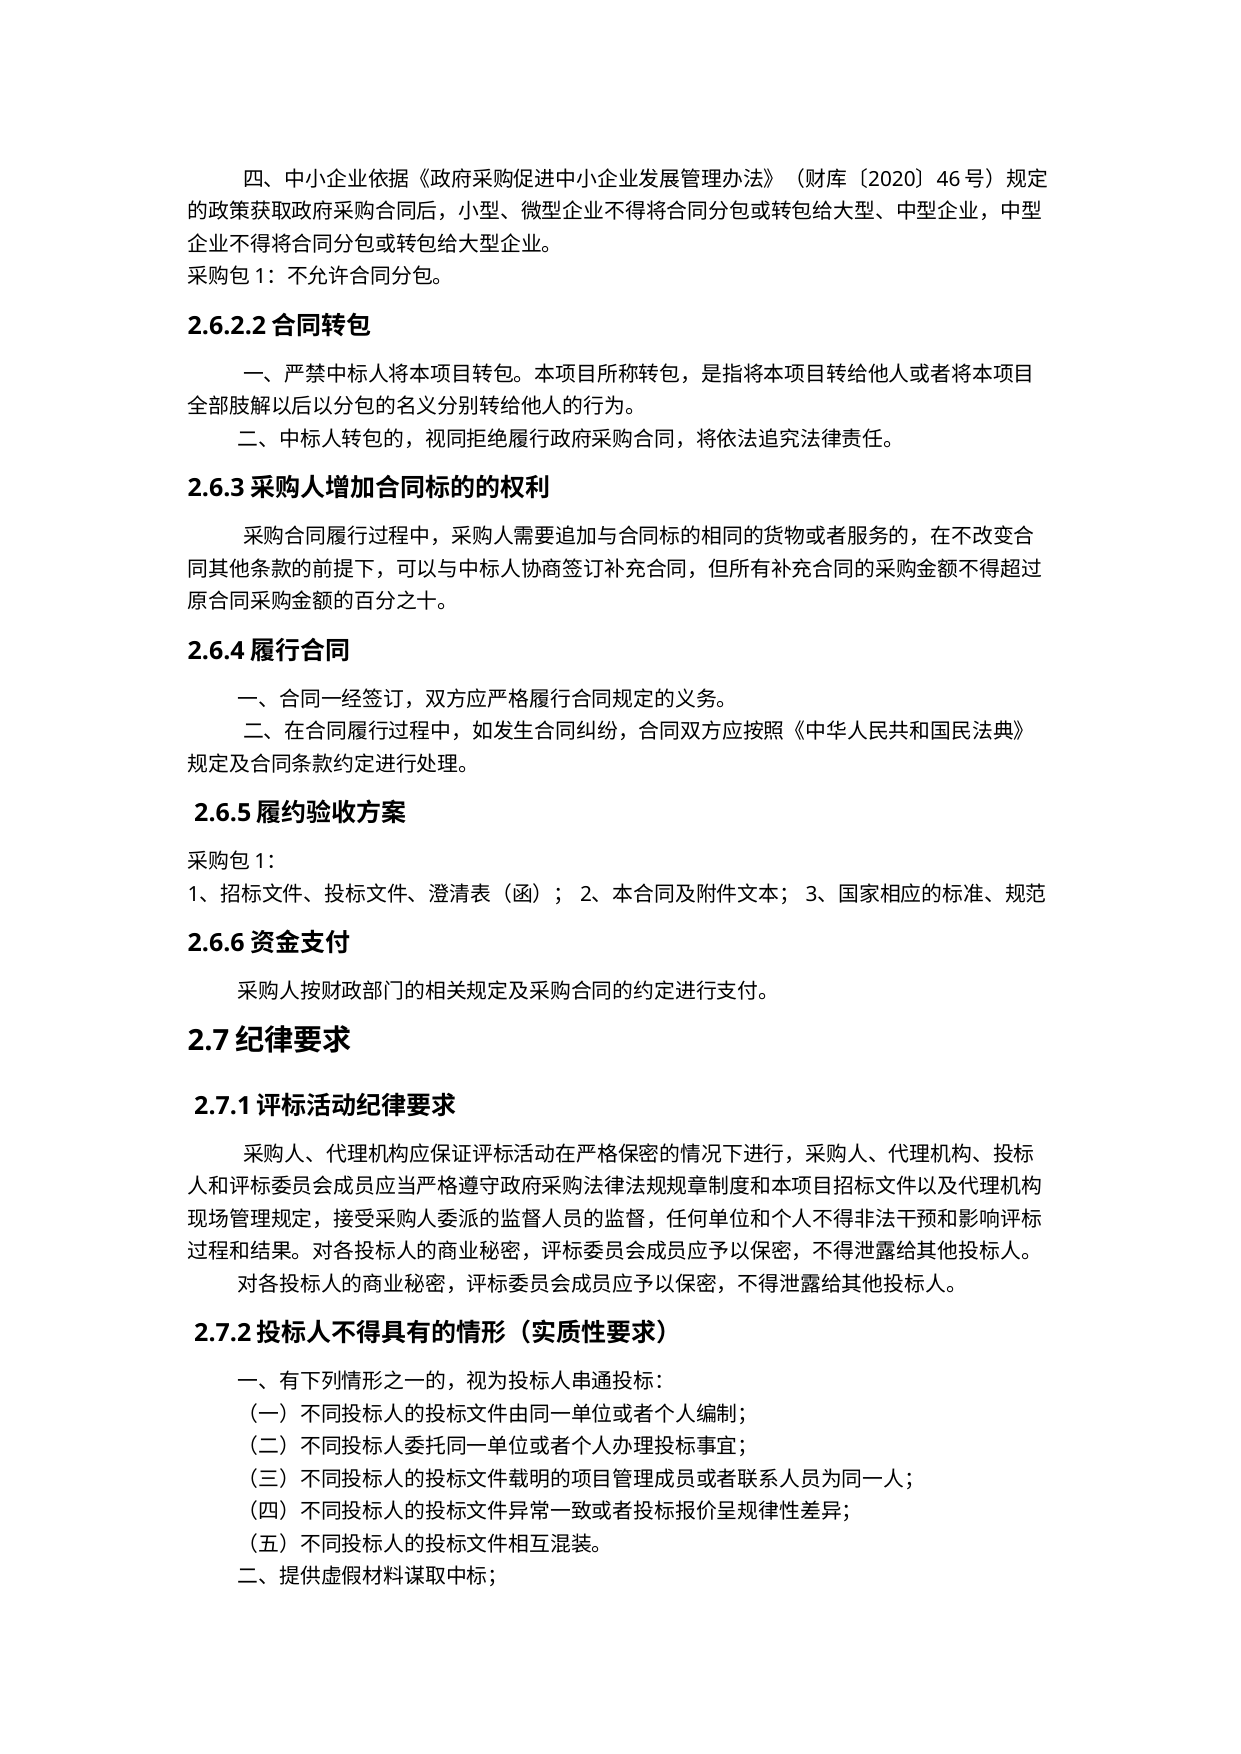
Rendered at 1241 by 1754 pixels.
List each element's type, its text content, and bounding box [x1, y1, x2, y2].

text （二）不同投标人委托同一单位或者个人办理投标事宜； [187, 1429, 1053, 1462]
text 2.7.1评标活动纪律要求 [187, 1072, 1053, 1137]
text 2.7.2投标人不得具有的情形（实质性要求） [187, 1299, 1053, 1364]
text 1、招标文件、投标文件、澄清表（函）； 2、本合同及附件文本； 3、国家相应的标准、规范 [187, 877, 1053, 909]
text 2.6.2.2合同转包 [187, 292, 1053, 357]
text 二、中标人转包的，视同拒绝履行政府采购合同，将依法追究法律责任。 [187, 422, 1053, 454]
text （三）不同投标人的投标文件载明的项目管理成员或者联系人员为同一人； [187, 1462, 1053, 1494]
text 采购人按财政部门的相关规定及采购合同的约定进行支付。 [187, 974, 1053, 1007]
text 一、有下列情形之一的，视为投标人串通投标： [187, 1364, 1053, 1397]
text 对各投标人的商业秘密，评标委员会成员应予以保密，不得泄露给其他投标人。 [187, 1267, 1053, 1299]
text 采购合同履行过程中，采购人需要追加与合同标的相同的货物或者服务的，在不改变合同其他条款的前提下，可以与中标人协商签订补充合同，但所有补充合同的采购金额不得超过原合同采购金额的百分之十。 [187, 519, 1053, 617]
text 采购包1： [187, 844, 1053, 877]
text 二、在合同履行过程中，如发生合同纠纷，合同双方应按照《中华人民共和国民法典》规定及合同条款约定进行处理。 [187, 714, 1053, 779]
text 2.6.5履约验收方案 [187, 779, 1053, 844]
text 四、中小企业依据《政府采购促进中小企业发展管理办法》（财库〔2020〕46号）规定的政策获取政府采购合同后，小型、微型企业不得将合同分包或转包给大型、中型企业，中型企业不得将合同分包或转包给大型企业。 [187, 162, 1053, 259]
text 二、提供虚假材料谋取中标； [187, 1559, 1053, 1592]
text 一、严禁中标人将本项目转包。本项目所称转包，是指将本项目转给他人或者将本项目全部肢解以后以分包的名义分别转给他人的行为。 [187, 357, 1053, 422]
text 2.6.6资金支付 [187, 909, 1053, 974]
text 2.7纪律要求 [187, 1007, 1053, 1072]
text 一、合同一经签订，双方应严格履行合同规定的义务。 [187, 682, 1053, 714]
text （四）不同投标人的投标文件异常一致或者投标报价呈规律性差异； [187, 1494, 1053, 1527]
text （五）不同投标人的投标文件相互混装。 [187, 1527, 1053, 1559]
text 2.6.4履行合同 [187, 617, 1053, 682]
text 采购人、代理机构应保证评标活动在严格保密的情况下进行，采购人、代理机构、投标人和评标委员会成员应当严格遵守政府采购法律法规规章制度和本项目招标文件以及代理机构现场管理规定，接受采购人委派的监督人员的监督，任何单位和个人不得非法干预和影响评标过程和结果。对各投标人的商业秘密，评标委员会成员应予以保密，不得泄露给其他投标人。 [187, 1137, 1053, 1267]
text 采购包1：不允许合同分包。 [187, 259, 1053, 292]
text （一）不同投标人的投标文件由同一单位或者个人编制； [187, 1397, 1053, 1429]
text 2.6.3采购人增加合同标的的权利 [187, 454, 1053, 519]
